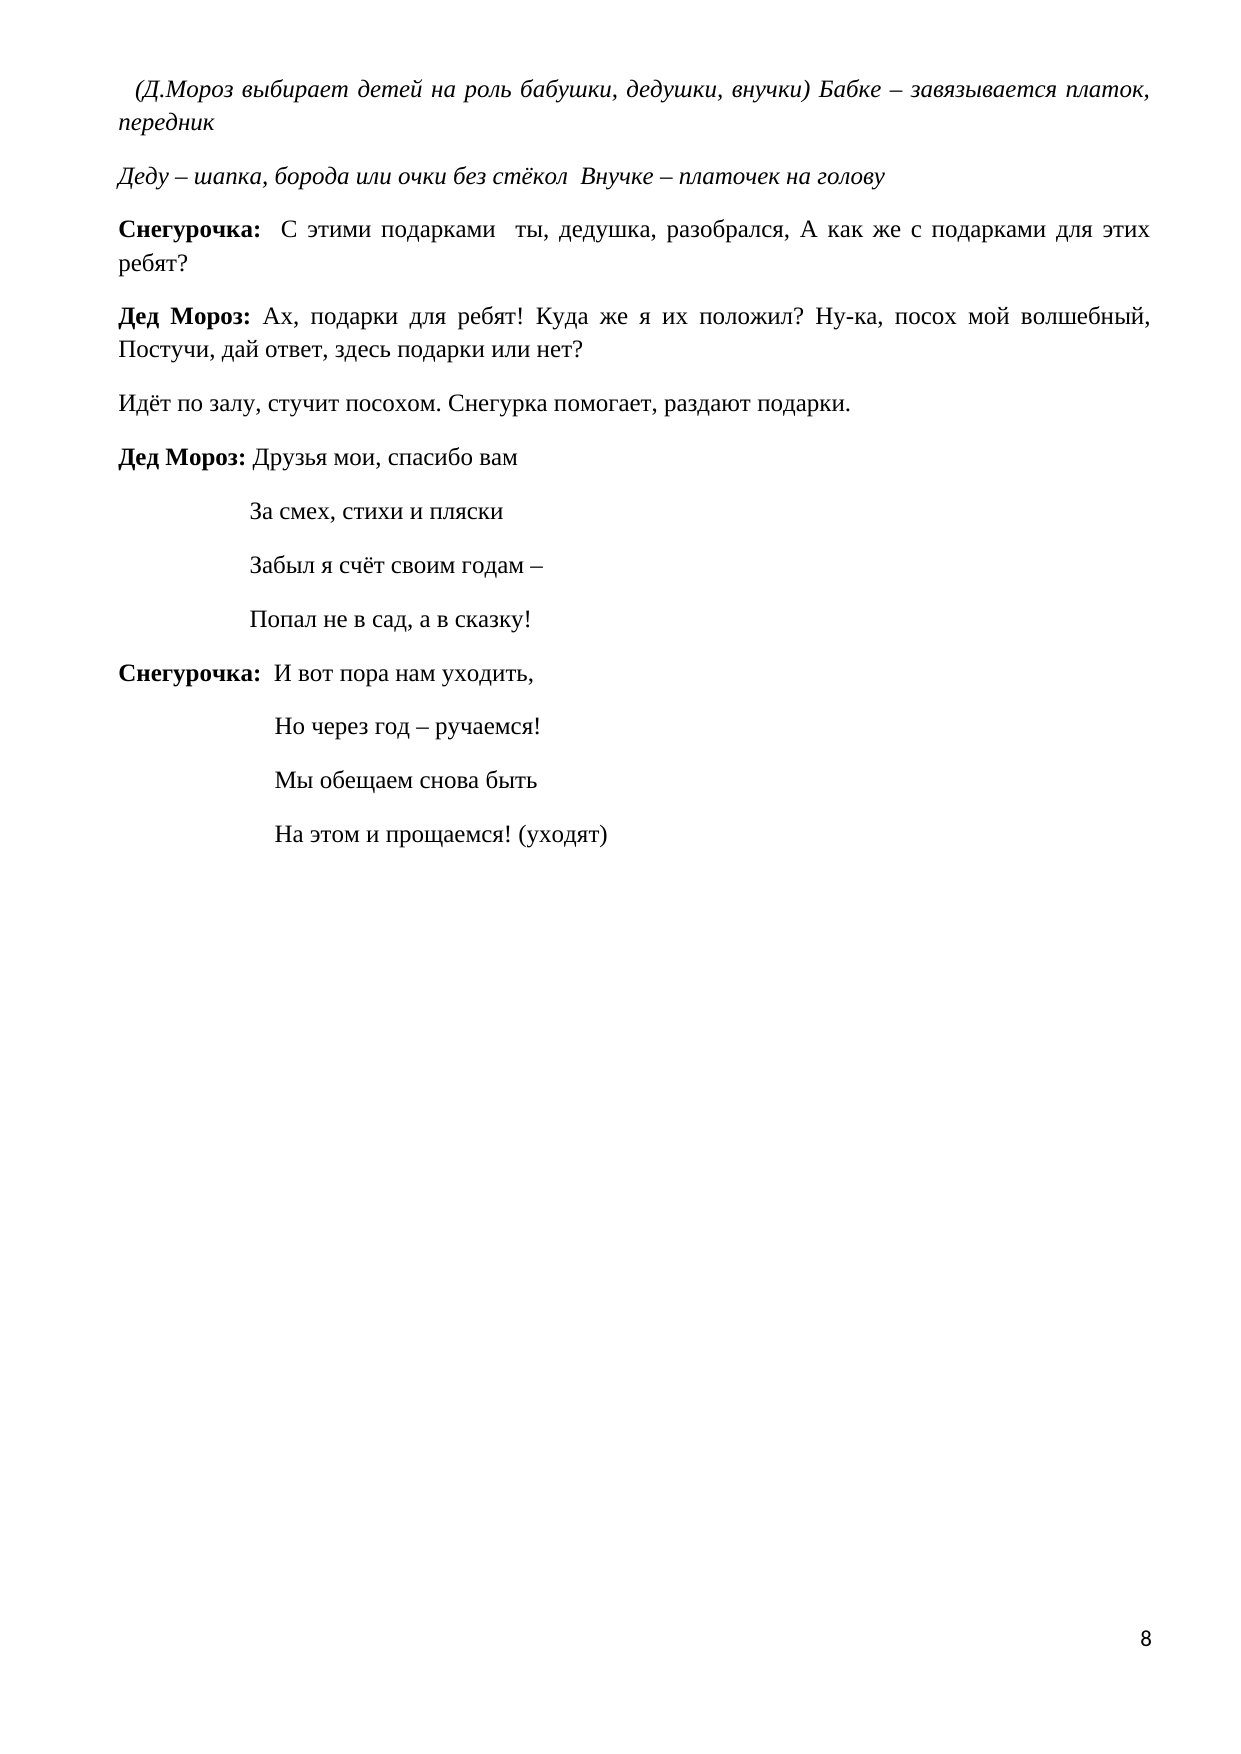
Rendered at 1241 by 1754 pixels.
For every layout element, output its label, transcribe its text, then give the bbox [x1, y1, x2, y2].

text Деду – шапка, борода или очки без стёкол Внучке – платочек на голову [118, 161, 1152, 189]
text За смех, стихи и пляски [118, 496, 1152, 525]
text Попал не в сад, а в сказку! [118, 604, 1152, 632]
text Мы обещаем снова быть [118, 765, 1152, 794]
text Снегурочка: И вот пора нам уходить, [118, 658, 1152, 686]
text На этом и прощаемся! (уходят) [118, 819, 1152, 848]
text Дед Мороз: Друзья мои, спасибо вам [118, 442, 1152, 471]
text Идёт по залу, стучит посохом. Снегурка помогает, раздают подарки. [118, 388, 1152, 417]
text Но через год – ручаемся! [118, 711, 1152, 740]
text Дед Мороз: Ах, подарки для ребят! Куда же я их положил? Ну-ка, посох мой волшебный, Постучи, дай ответ, здесь подарки или нет? [118, 301, 1152, 363]
text (Д.Мороз выбирает детей на роль бабушки, дедушки, внучки) Бабке – завязывается платок, передник [118, 74, 1152, 136]
text Забыл я счёт своим годам – [118, 550, 1152, 579]
text Снегурочка: С этими подарками ты, дедушка, разобрался, А как же с подарками для этих ребят? [118, 214, 1152, 276]
